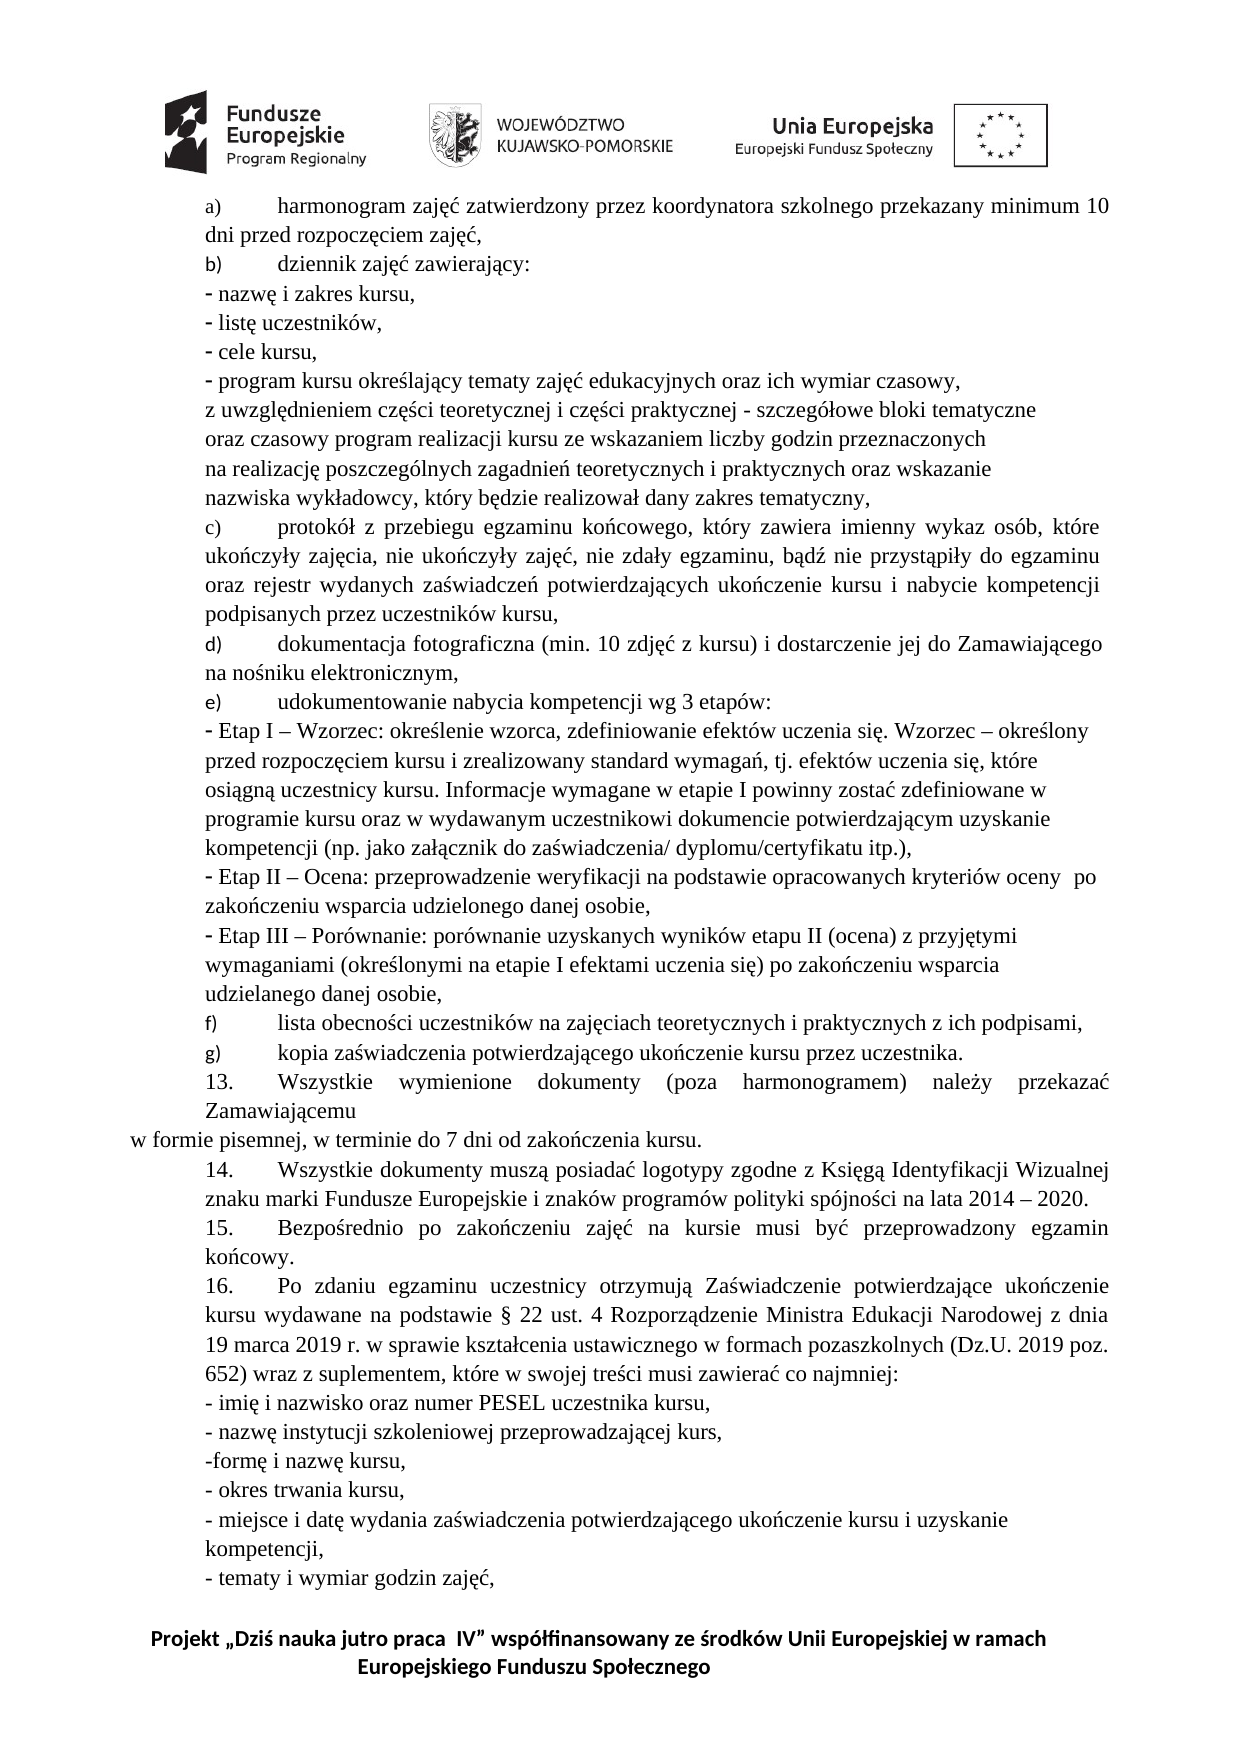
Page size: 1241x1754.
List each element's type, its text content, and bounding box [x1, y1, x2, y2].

list - okres trwania kursu, [205, 1476, 1110, 1503]
list w formie pisemnej, w terminie do 7 dni od zakończenia kursu. [130, 1126, 1110, 1153]
list protokół z przebiegu egzaminu końcowego, który zawiera imienny wykaz osób, które ukończyły zajęcia, nie ukończyły zajęć, nie zdały egzaminu, bądź nie przystąpiły do egzaminu oraz rejestr wydanych zaświadczeń potwierdzających ukończenie kursu i nabycie kompetencji podpisanych przez uczestników kursu, [205, 513, 1110, 627]
list Wszystkie dokumenty muszą posiadać logotypy zgodne z Księgą Identyfikacji Wizualnej znaku marki Fundusze Europejskie i znaków programów polityki spójności na lata 2014 – 2020. [205, 1156, 1110, 1211]
list - tematy i wymiar godzin zajęć, [205, 1564, 1110, 1590]
picture [150, 73, 1064, 189]
list Bezpośrednio po zakończeniu zajęć na kursie musi być przeprowadzony egzamin końcowy. [205, 1214, 1110, 1269]
list lista obecności uczestników na zajęciach teoretycznych i praktycznych z ich podpisami, [205, 1009, 1110, 1036]
list Wszystkie wymienione dokumenty (poza harmonogramem) należy przekazać Zamawiającemu [205, 1068, 1110, 1124]
list kopia zaświadczenia potwierdzającego ukończenie kursu przez uczestnika. [205, 1039, 1110, 1065]
list -formę i nazwę kursu, [205, 1447, 1110, 1474]
list - miejsce i datę wydania zaświadczenia potwierdzającego ukończenie kursu i uzyskanie kompetencji, [205, 1506, 1110, 1561]
list - nazwę instytucji szkoleniowej przeprowadzającej kurs, [205, 1418, 1110, 1444]
list Po zdaniu egzaminu uczestnicy otrzymują Zaświadczenie potwierdzające ukończenie kursu wydawane na podstawie § 22 ust. 4 Rozporządzenie Ministra Edukacji Narodowej z dnia 19 marca 2019 r. w sprawie kształcenia ustawicznego w formach pozaszkolnych (Dz.U. 2019 poz. 652) wraz z suplementem, które w swojej treści musi zawierać co najmniej: [205, 1272, 1110, 1386]
list dziennik zajęć zawierający: nazwę i zakres kursu, listę uczestników, cele kursu, program kursu określający tematy zajęć edukacyjnych oraz ich wymiar czasowy, z uwzględnieniem części teoretycznej i części praktycznej - szczegółowe bloki tematyczne oraz czasowy program realizacji kursu ze wskazaniem liczby godzin przeznaczonych na realizację poszczególnych zagadnień teoretycznych i praktycznych oraz wskazanie nazwiska wykładowcy, który będzie realizował dany zakres tematyczny, [205, 250, 1110, 510]
list harmonogram zajęć zatwierdzony przez koordynatora szkolnego przekazany minimum 10 dni przed rozpoczęciem zajęć, [205, 148, 1110, 247]
list udokumentowanie nabycia kompetencji wg 3 etapów: Etap I – Wzorzec: określenie wzorca, zdefiniowanie efektów uczenia się. Wzorzec – określony przed rozpoczęciem kursu i zrealizowany standard wymagań, tj. efektów uczenia się, które osiągną uczestnicy kursu. Informacje wymagane w etapie I powinny zostać zdefiniowane w programie kursu oraz w wydawanym uczestnikowi dokumencie potwierdzającym uzyskanie kompetencji (np. jako załącznik do zaświadczenia/ dyplomu/certyfikatu itp.), Etap II – Ocena: przeprowadzenie weryfikacji na podstawie opracowanych kryteriów oceny po zakończeniu wsparcia udzielonego danej osobie, Etap III – Porównanie: porównanie uzyskanych wyników etapu II (ocena) z przyjętymi wymaganiami (określonymi na etapie I efektami uczenia się) po zakończeniu wsparcia udzielanego danej osobie, [205, 688, 1110, 1006]
list dokumentacja fotograficzna (min. 10 zdjęć z kursu) i dostarczenie jej do Zamawiającego na nośniku elektronicznym, [205, 629, 1110, 685]
list - imię i nazwisko oraz numer PESEL uczestnika kursu, [205, 1389, 1110, 1415]
